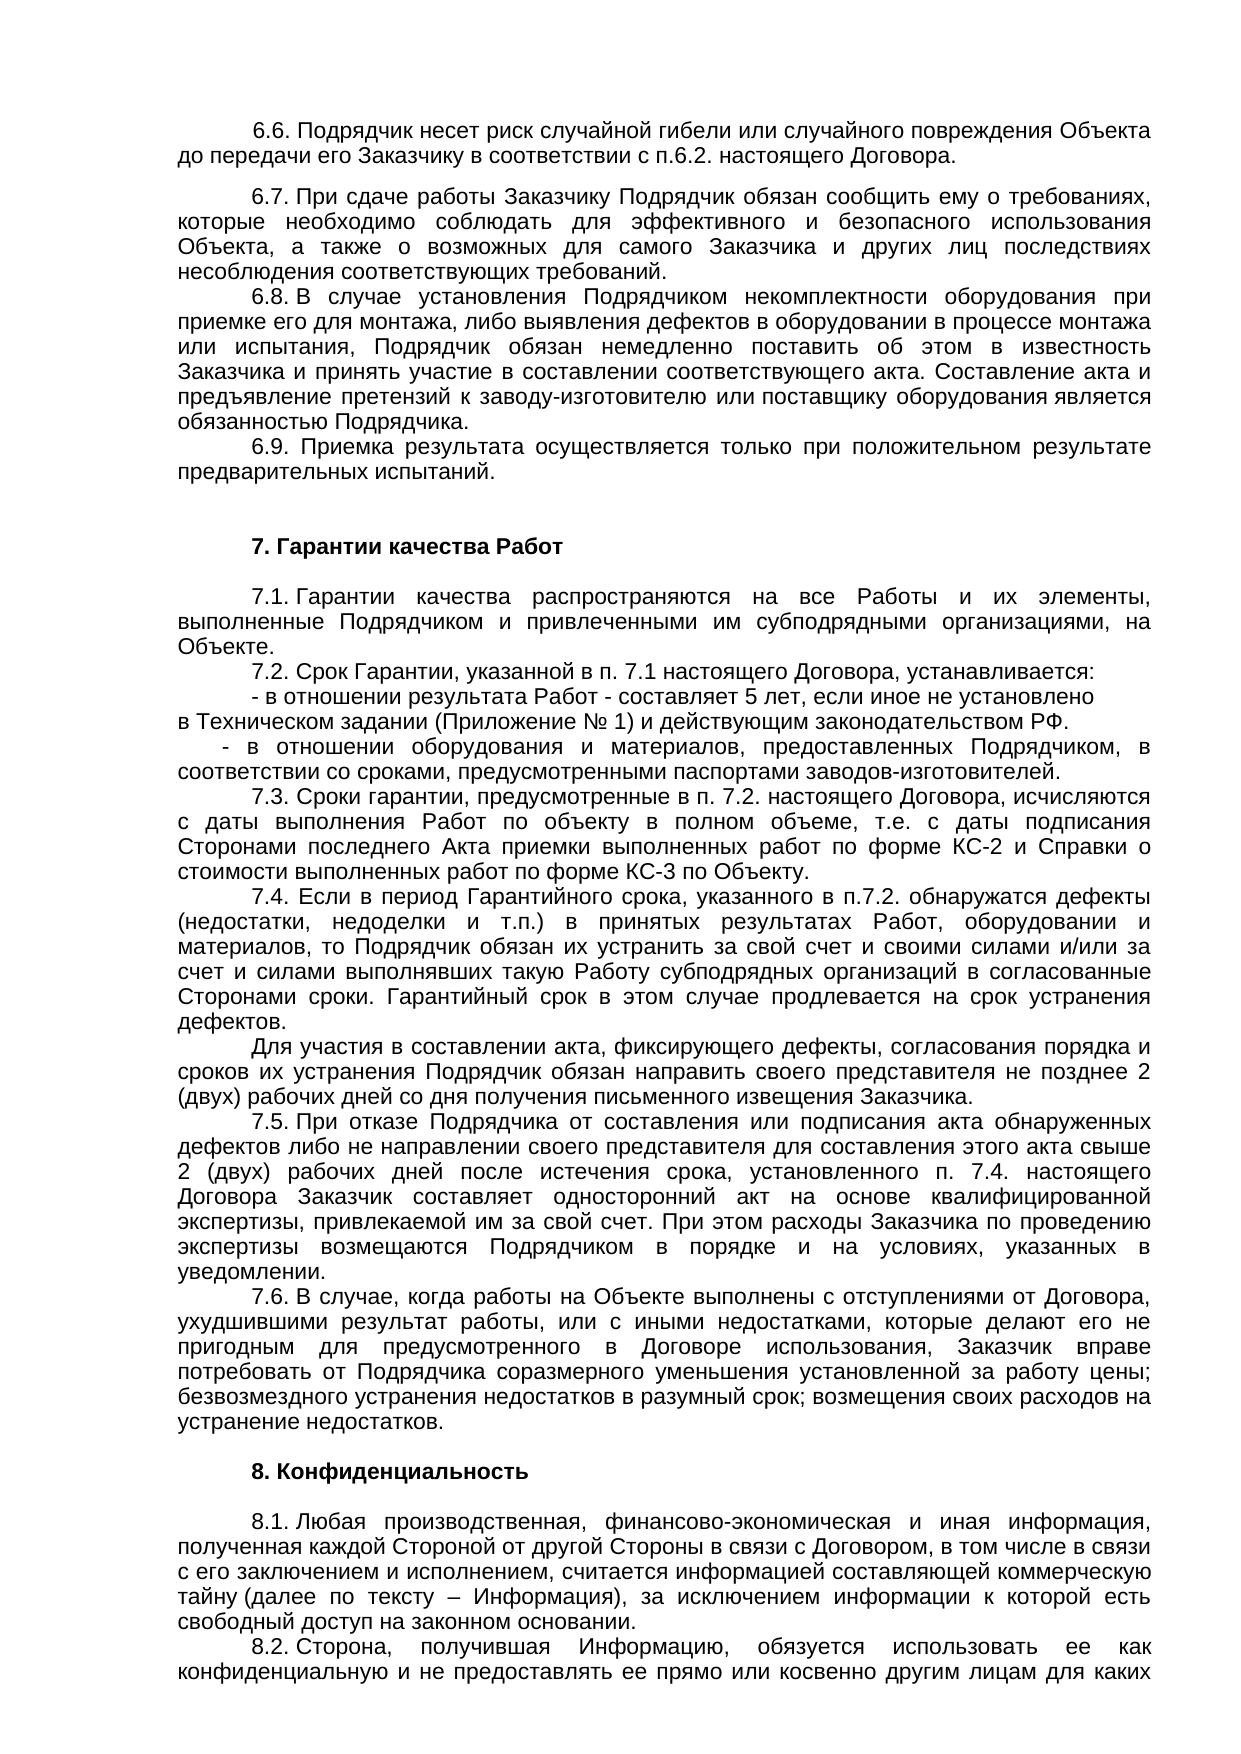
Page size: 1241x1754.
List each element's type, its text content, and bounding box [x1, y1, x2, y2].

text 7.1. Гарантии качества распространяются на все Работы и их элементы, выполненные Подрядчиком и привлеченными им субподрядными организациями, на Объекте. [177, 585, 1152, 660]
subtitle - в отношении результата Работ - составляет 5 лет, если иное не установлено [222, 685, 1152, 710]
text 6.7. При сдаче работы Заказчику Подрядчик обязан сообщить ему о требованиях, которые необходимо соблюдать для эффективного и безопасного использования Объекта, а также о возможных для самого Заказчика и других лиц последствиях несоблюдения соответствующих требований. [177, 185, 1152, 285]
text 6.9. Приемка результата осуществляется только при положительном результате предварительных испытаний. [177, 435, 1152, 485]
text 7.6. В случае, когда работы на Объекте выполнены с отступлениями от Договора, ухудшившими результат работы, или с иными недостатками, которые делают его не пригодным для предусмотренного в Договоре использования, Заказчик вправе потребовать от Подрядчика соразмерного уменьшения установленной за работу цены; безвозмездного устранения недостатков в разумный срок; возмещения своих расходов на устранение недостатков. [177, 1285, 1152, 1435]
subtitle 7.3. Сроки гарантии, предусмотренные в п. 7.2. настоящего Договора, исчисляются с даты выполнения Работ по объекту в полном объеме, т.е. с даты подписания Сторонами последнего Акта приемки выполненных работ по форме КС-2 и Справки о стоимости выполненных работ по форме КС-3 по Объекту. [177, 785, 1152, 885]
text 6.8. В случае установления Подрядчиком некомплектности оборудования при приемке его для монтажа, либо выявления дефектов в оборудовании в процессе монтажа или испытания, Подрядчик обязан немедленно поставить об этом в известность Заказчика и принять участие в составлении соответствующего акта. Составление акта и предъявление претензий к заводу-изготовителю или поставщику оборудования является обязанностью Подрядчика. [177, 285, 1152, 435]
text 8. Конфиденциальность [177, 1460, 1152, 1485]
text 7.5. При отказе Подрядчика от составления или подписания акта обнаруженных дефектов либо не направлении своего представителя для составления этого акта свыше 2 (двух) рабочих дней после истечения срока, установленного п. 7.4. настоящего Договора Заказчик составляет односторонний акт на основе квалифицированной экспертизы, привлекаемой им за свой счет. При этом расходы Заказчика по проведению экспертизы возмещаются Подрядчиком в порядке и на условиях, указанных в уведомлении. [177, 1110, 1152, 1285]
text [177, 1635, 1152, 1685]
subtitle в Техническом задании (Приложение № 1) и действующим законодательством РФ. [177, 710, 1152, 735]
text 6.6. Подрядчик несет риск случайной гибели или случайного повреждения Объекта до передачи его Заказчику в соответствии с п.6.2. настоящего Договора. [177, 118, 1152, 168]
text 8.1. Любая производственная, финансово-экономическая и иная информация, полученная каждой Стороной от другой Стороны в связи с Договором, в том числе в связи с его заключением и исполнением, считается информацией составляющей коммерческую тайну (далее по тексту – Информация), за исключением информации к которой есть свободный доступ на законном основании. [177, 1510, 1152, 1635]
text 7. Гарантии качества Работ [177, 535, 1152, 560]
subtitle 7.4. Если в период Гарантийного срока, указанного в п.7.2. обнаружатся дефекты (недостатки, недоделки и т.п.) в принятых результатах Работ, оборудовании и материалов, то Подрядчик обязан их устранить за свой счет и своими силами и/или за счет и силами выполнявших такую Работу субподрядных организаций в согласованные Сторонами сроки. Гарантийный срок в этом случае продлевается на срок устранения дефектов. [177, 885, 1152, 1035]
subtitle - в отношении оборудования и материалов, предоставленных Подрядчиком, в соответствии со сроками, предусмотренными паспортами заводов-изготовителей. [177, 735, 1152, 785]
text Для участия в составлении акта, фиксирующего дефекты, согласования порядка и сроков их устранения Подрядчик обязан направить своего представителя не позднее 2 (двух) рабочих дней со дня получения письменного извещения Заказчика. [177, 1035, 1152, 1110]
text 7.2. Срок Гарантии, указанной в п. 7.1 настоящего Договора, устанавливается: [177, 660, 1152, 685]
